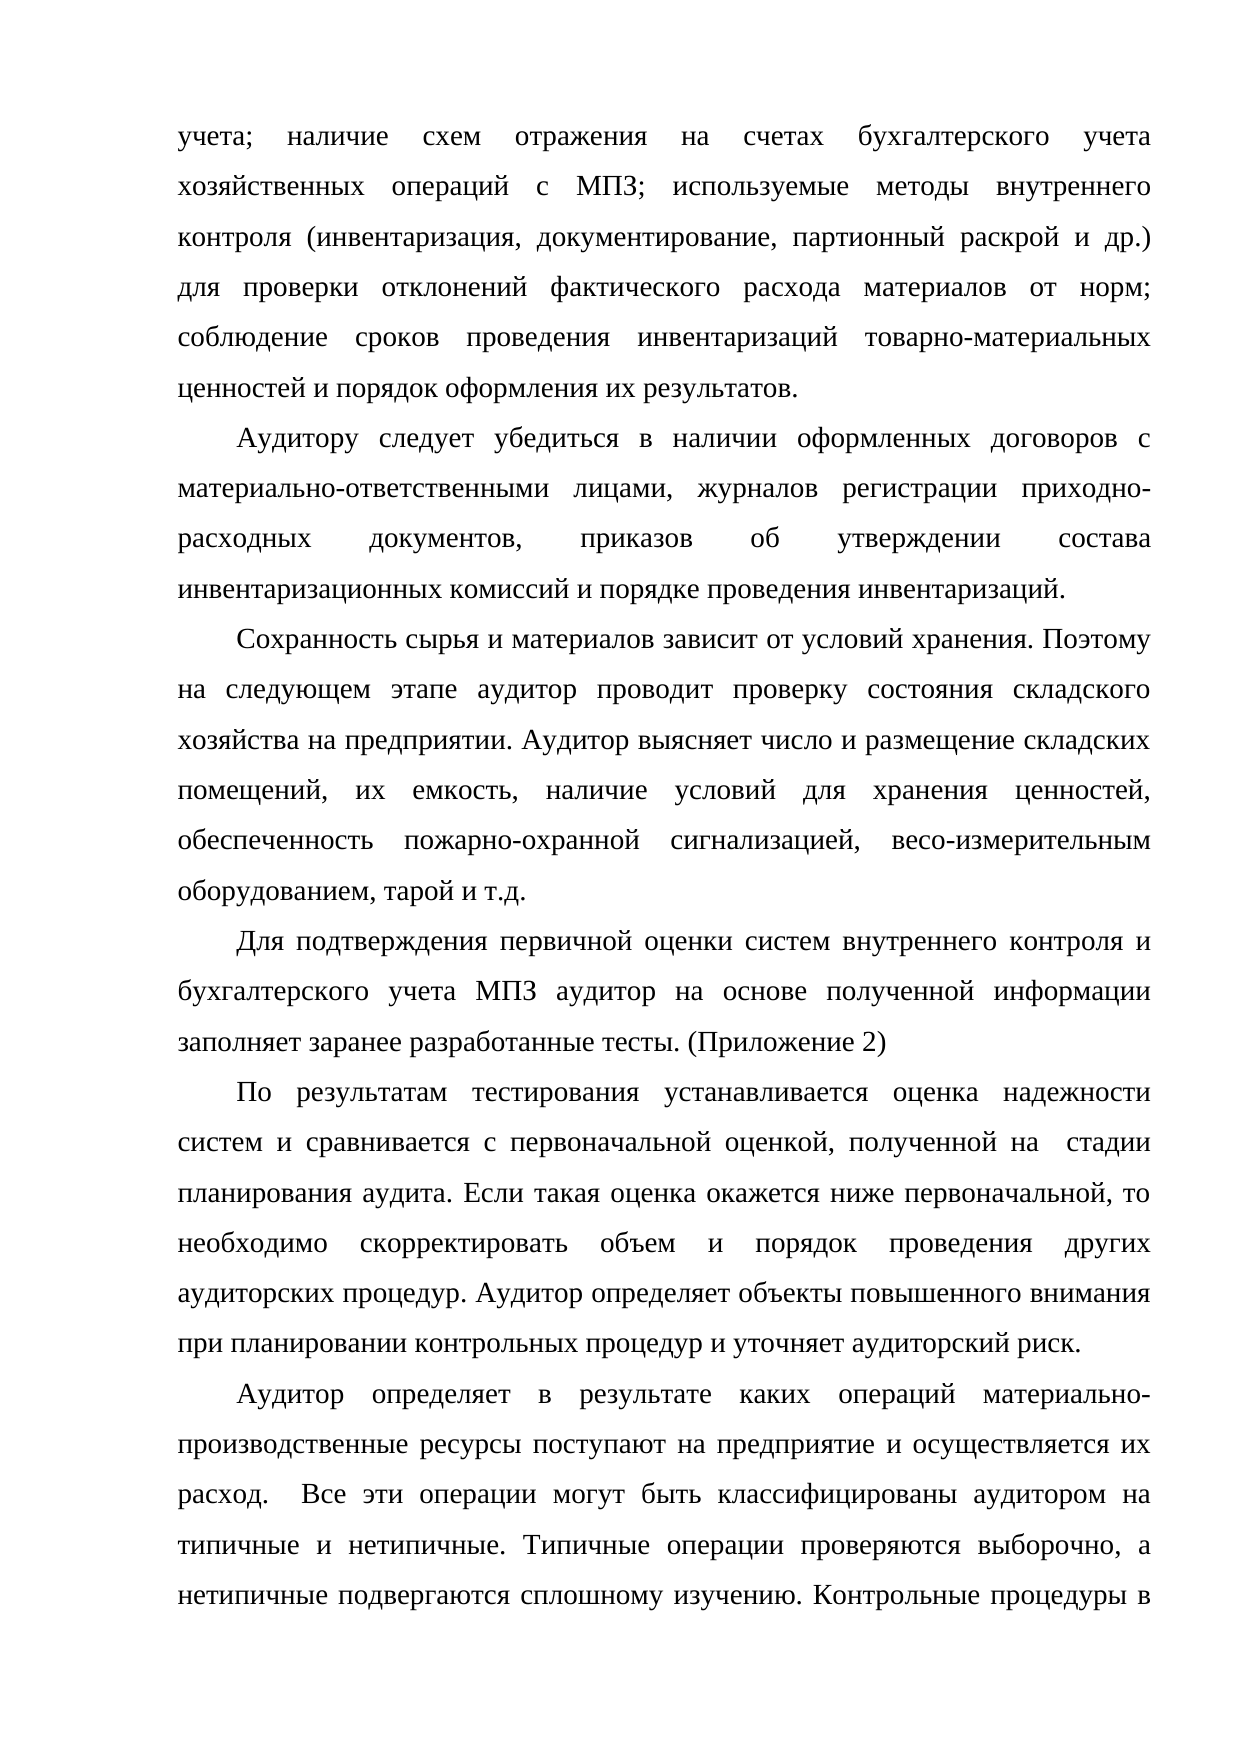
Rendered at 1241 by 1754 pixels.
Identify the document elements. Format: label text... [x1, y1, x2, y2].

text По результатам тестирования устанавливается оценка надежности систем и сравнивается с первоначальной оценкой, полученной на стадии планирования аудита. Если такая оценка окажется ниже первоначальной, то необходимо скорректировать объем и порядок проведения других аудиторских процедур. Аудитор определяет объекты повышенного внимания при планировании контрольных процедур и уточняет аудиторский риск. [177, 1074, 1152, 1359]
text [177, 118, 1152, 403]
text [177, 1376, 1152, 1611]
text Сохранность сырья и материалов зависит от условий хранения. Поэтому на следующем этапе аудитор проводит проверку состояния складского хозяйства на предприятии. Аудитор выясняет число и размещение складских помещений, их емкость, наличие условий для хранения ценностей, обеспеченность пожарно-охранной сигнализацией, весо-измерительным оборудованием, тарой и т.д. [177, 621, 1152, 906]
text Аудитору следует убедиться в наличии оформленных договоров с материально-ответственными лицами, журналов регистрации приходно-расходных документов, приказов об утверждении состава инвентаризационных комиссий и порядке проведения инвентаризаций. [177, 420, 1152, 604]
text Для подтверждения первичной оценки систем внутреннего контроля и бухгалтерского учета МПЗ аудитор на основе полученной информации заполняет заранее разработанные тесты. (Приложение 2) [177, 923, 1152, 1057]
